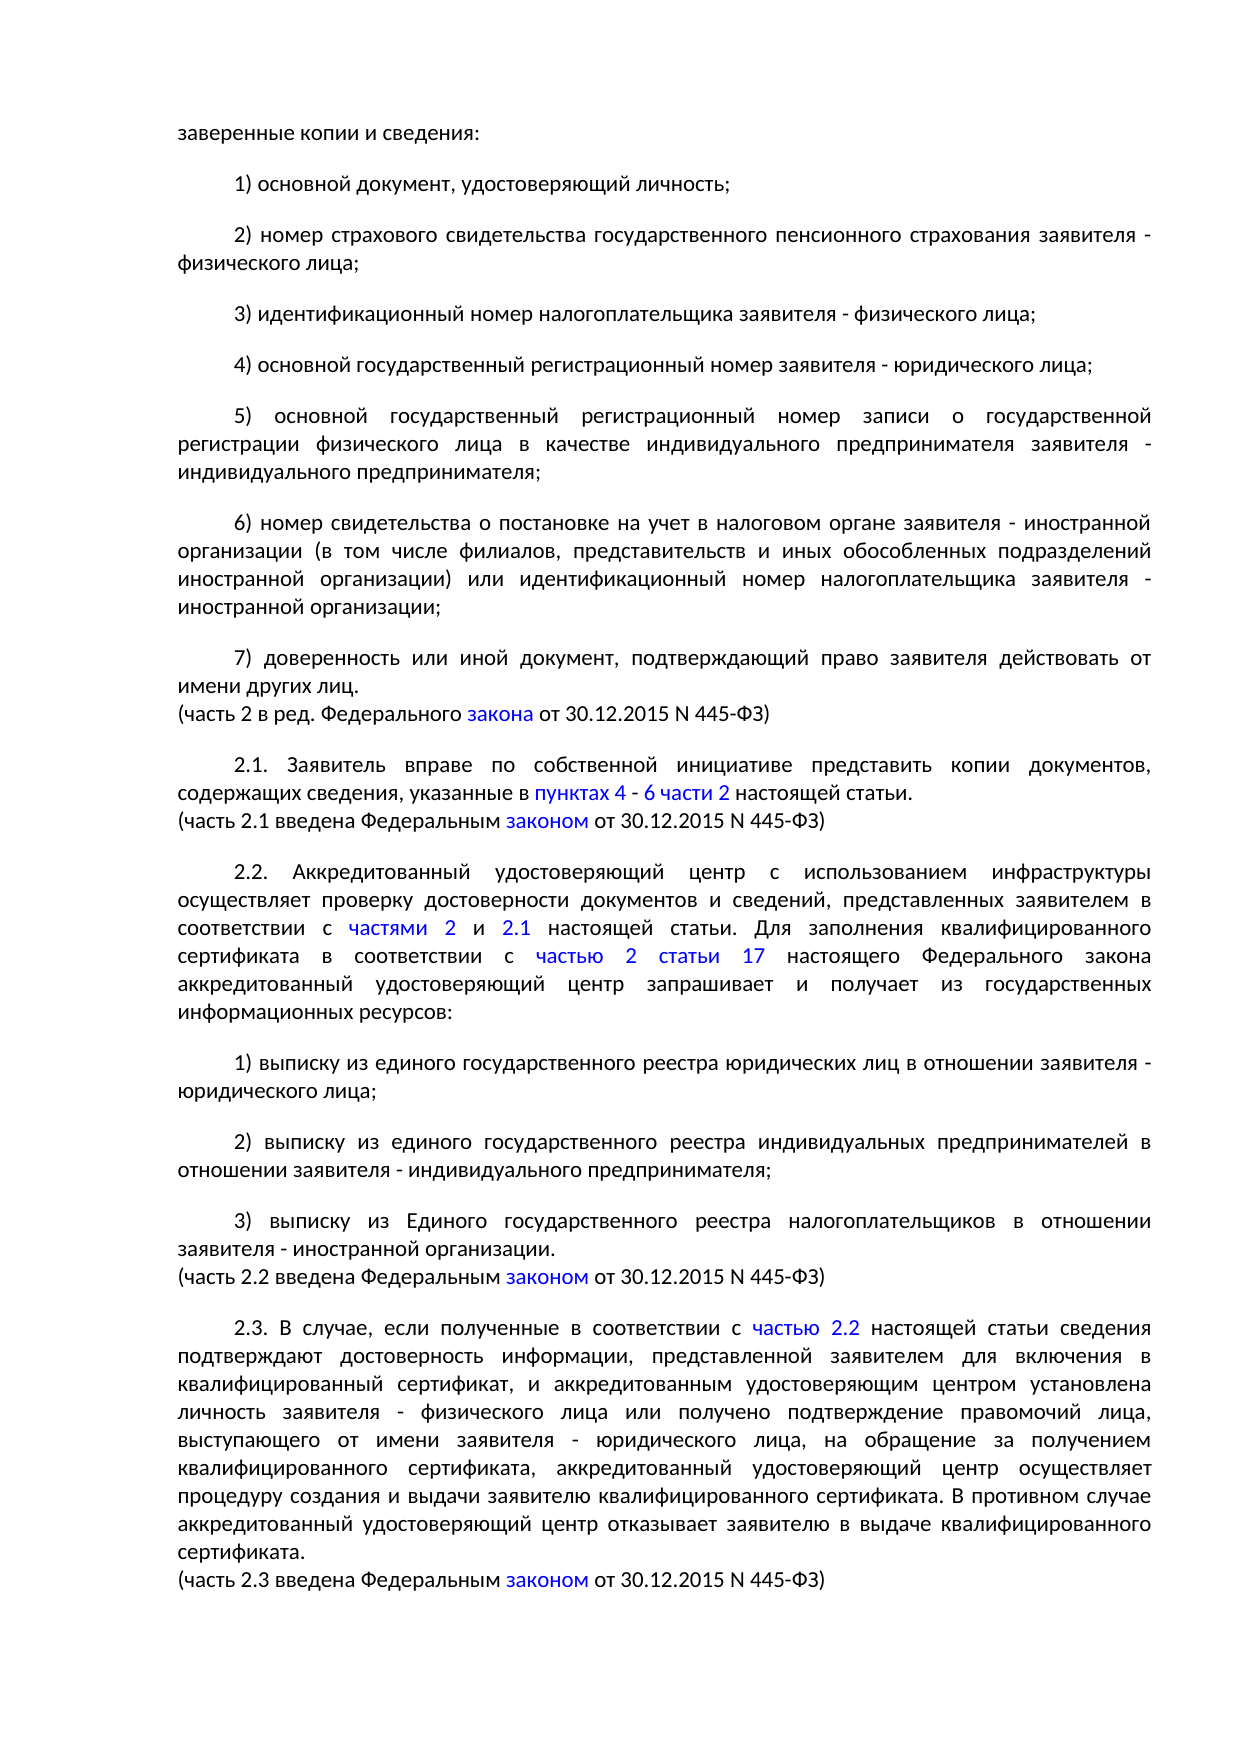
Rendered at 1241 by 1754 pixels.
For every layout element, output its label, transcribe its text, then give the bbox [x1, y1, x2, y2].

text 2) выписку из единого государственного реестра индивидуальных предпринимателей в отношении заявителя - индивидуального предпринимателя; [177, 1127, 1152, 1183]
text 5) основной государственный регистрационный номер записи о государственной регистрации физического лица в качестве индивидуального предпринимателя заявителя - индивидуального предпринимателя; [177, 401, 1152, 485]
text 2.3. В случае, если полученные в соответствии с частью 2.2 настоящей статьи сведения подтверждают достоверность информации, представленной заявителем для включения в квалифицированный сертификат, и аккредитованным удостоверяющим центром установлена личность заявителя - физического лица или получено подтверждение правомочий лица, выступающего от имени заявителя - юридического лица, на обращение за получением квалифицированного сертификата, аккредитованный удостоверяющий центр осуществляет процедуру создания и выдачи заявителю квалифицированного сертификата. В противном случае аккредитованный удостоверяющий центр отказывает заявителю в выдаче квалифицированного сертификата. [177, 1313, 1152, 1565]
text 6) номер свидетельства о постановке на учет в налоговом органе заявителя - иностранной организации (в том числе филиалов, представительств и иных обособленных подразделений иностранной организации) или идентификационный номер налогоплательщика заявителя - иностранной организации; [177, 508, 1152, 620]
text 1) выписку из единого государственного реестра юридических лиц в отношении заявителя - юридического лица; [177, 1048, 1152, 1104]
text 2.1. Заявитель вправе по собственной инициативе представить копии документов, содержащих сведения, указанные в пунктах 4 - 6 части 2 настоящей статьи. [177, 750, 1152, 806]
text (часть 2.2 введена Федеральным законом от 30.12.2015 N 445-ФЗ) [177, 1262, 1152, 1290]
text 2) номер страхового свидетельства государственного пенсионного страхования заявителя - физического лица; [177, 220, 1152, 276]
text 2.2. Аккредитованный удостоверяющий центр с использованием инфраструктуры осуществляет проверку достоверности документов и сведений, представленных заявителем в соответствии с частями 2 и 2.1 настоящей статьи. Для заполнения квалифицированного сертификата в соответствии с частью 2 статьи 17 настоящего Федерального закона аккредитованный удостоверяющий центр запрашивает и получает из государственных информационных ресурсов: [177, 857, 1152, 1025]
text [177, 118, 1152, 146]
text 1) основной документ, удостоверяющий личность; [177, 169, 1152, 197]
text 4) основной государственный регистрационный номер заявителя - юридического лица; [177, 350, 1152, 378]
text (часть 2 в ред. Федерального закона от 30.12.2015 N 445-ФЗ) [177, 699, 1152, 727]
text 3) выписку из Единого государственного реестра налогоплательщиков в отношении заявителя - иностранной организации. [177, 1206, 1152, 1262]
text 7) доверенность или иной документ, подтверждающий право заявителя действовать от имени других лиц. [177, 643, 1152, 699]
text 3) идентификационный номер налогоплательщика заявителя - физического лица; [177, 299, 1152, 327]
text (часть 2.3 введена Федеральным законом от 30.12.2015 N 445-ФЗ) [177, 1565, 1152, 1593]
text (часть 2.1 введена Федеральным законом от 30.12.2015 N 445-ФЗ) [177, 806, 1152, 834]
